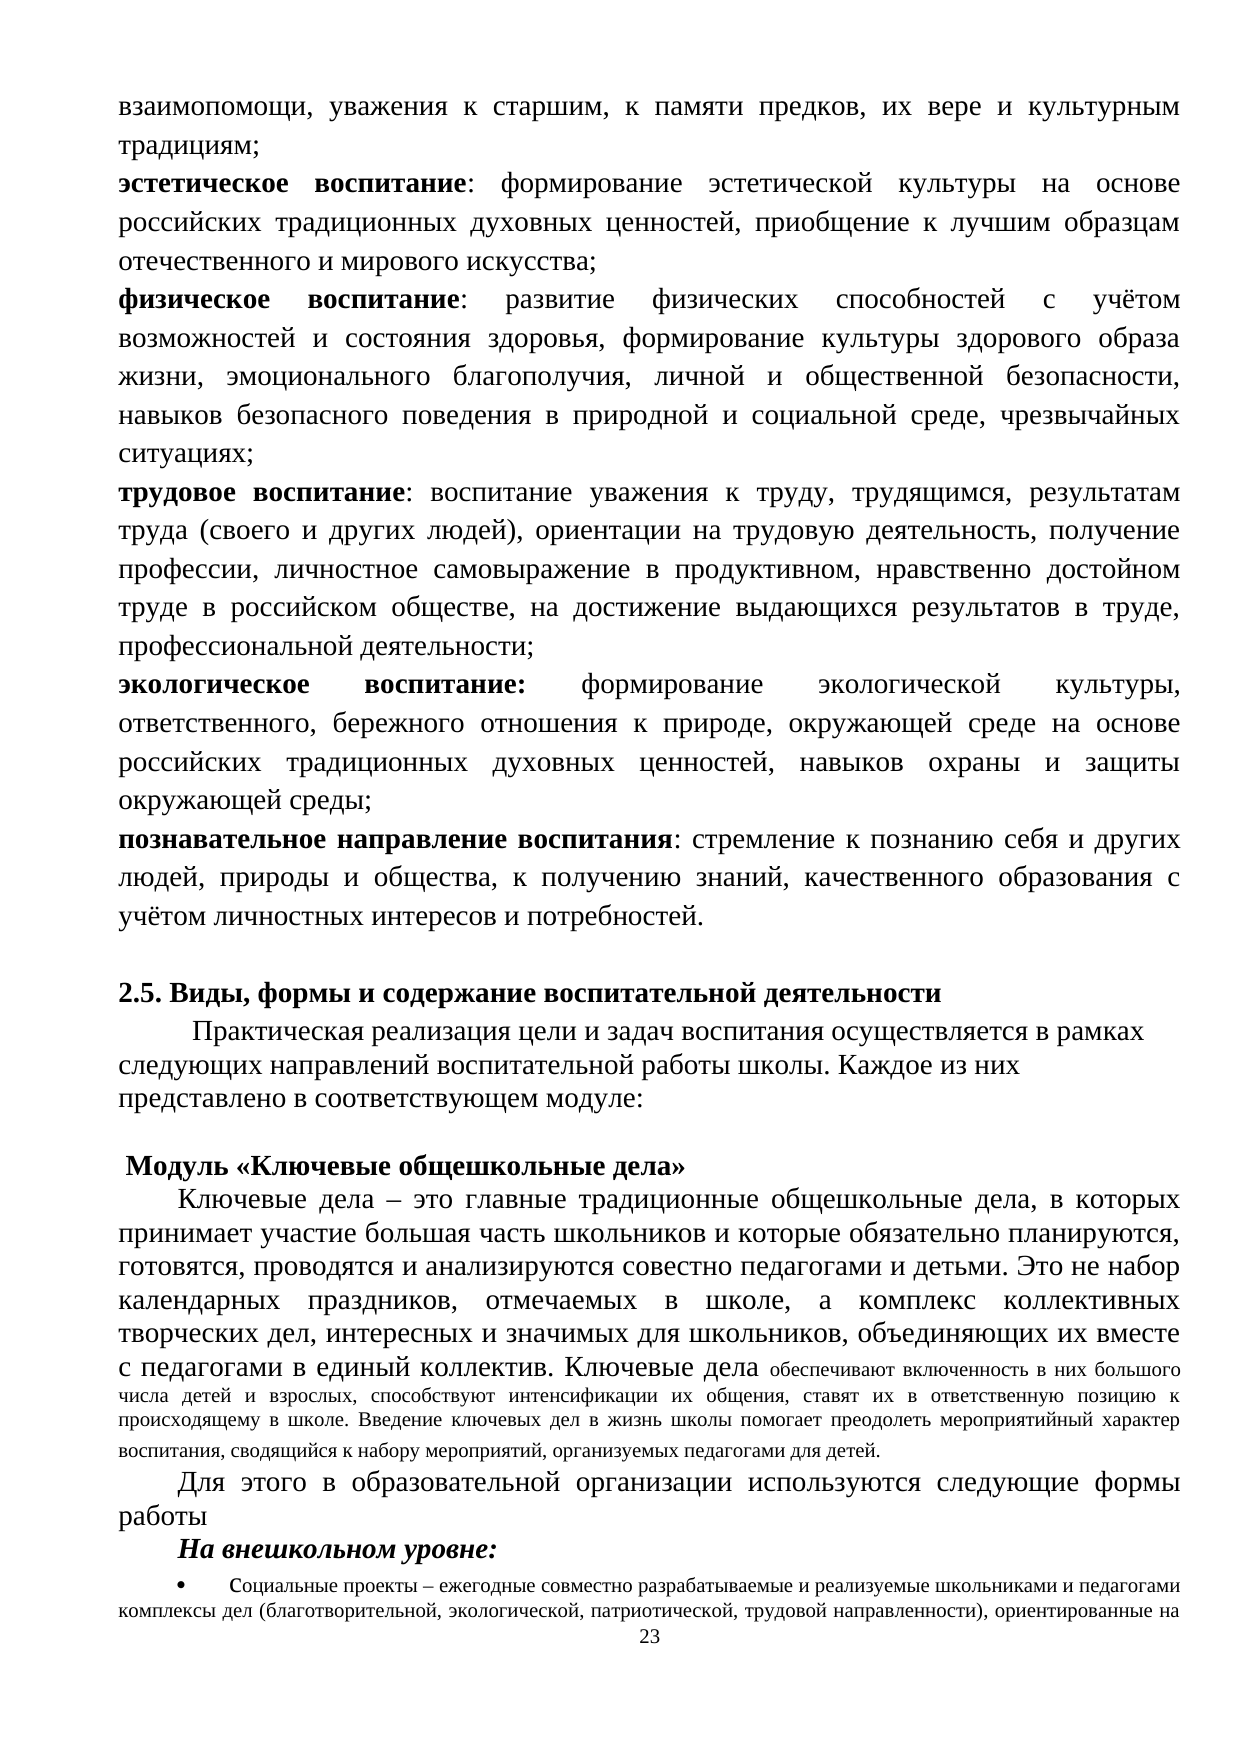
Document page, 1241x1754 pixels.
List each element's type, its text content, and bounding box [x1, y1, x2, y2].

text Ключевые дела – это главные традиционные общешкольные дела, в которых принимает участие большая часть школьников и которые обязательно планируются, готовятся, проводятся и анализируются совестно педагогами и детьми. Это не набор календарных праздников, отмечаемых в школе, а комплекс коллективных творческих дел, интересных и значимых для школьников, объединяющих их вместе с педагогами в единый коллектив. Ключевые дела обеспечивают включенность в них большого числа детей и взрослых, способствуют интенсификации их общения, ставят их в ответственную позицию к происходящему в школе. Введение ключевых дел в жизнь школы помогает преодолеть мероприятийный характер воспитания, сводящийся к набору мероприятий, организуемых педагогами для детей. [118, 1181, 1181, 1464]
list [118, 1565, 1181, 1622]
text Модуль «Ключевые общешкольные дела» [118, 1148, 1181, 1181]
text экологическое воспитание: формирование экологической культуры, ответственного, бережного отношения к природе, окружающей среде на основе российских традиционных духовных ценностей, навыков охраны и защиты окружающей среды; [118, 667, 1181, 816]
text физическое воспитание: развитие физических способностей с учётом возможностей и состояния здоровья, формирование культуры здорового образа жизни, эмоционального благополучия, личной и общественной безопасности, навыков безопасного поведения в природной и социальной среде, чрезвычайных ситуациях; [118, 281, 1181, 469]
text следующих направлений воспитательной работы школы. Каждое из них [118, 1047, 1181, 1081]
text представлено в соответствующем модуле: [118, 1081, 1181, 1114]
text эстетическое воспитание: формирование эстетической культуры на основе российских традиционных духовных ценностей, приобщение к лучшим образцам отечественного и мирового искусства; [118, 166, 1181, 276]
text На внешкольном уровне: [118, 1531, 1181, 1565]
text Для этого в образовательной организации используются следующие формы работы [118, 1464, 1181, 1531]
text Практическая реализация цели и задач воспитания осуществляется в рамках [118, 1013, 1181, 1047]
text трудовое воспитание: воспитание уважения к труду, трудящимся, результатам труда (своего и других людей), ориентации на трудовую деятельность, получение профессии, личностное самовыражение в продуктивном, нравственно достойном труде в российском обществе, на достижение выдающихся результатов в труде, профессиональной деятельности; [118, 474, 1181, 662]
text 2.5. Виды, формы и содержание воспитательной деятельности [118, 975, 1181, 1008]
text познавательное направление воспитания: стремление к познанию себя и других людей, природы и общества, к получению знаний, качественного образования с учётом личностных интересов и потребностей. [118, 821, 1181, 931]
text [118, 88, 1181, 161]
